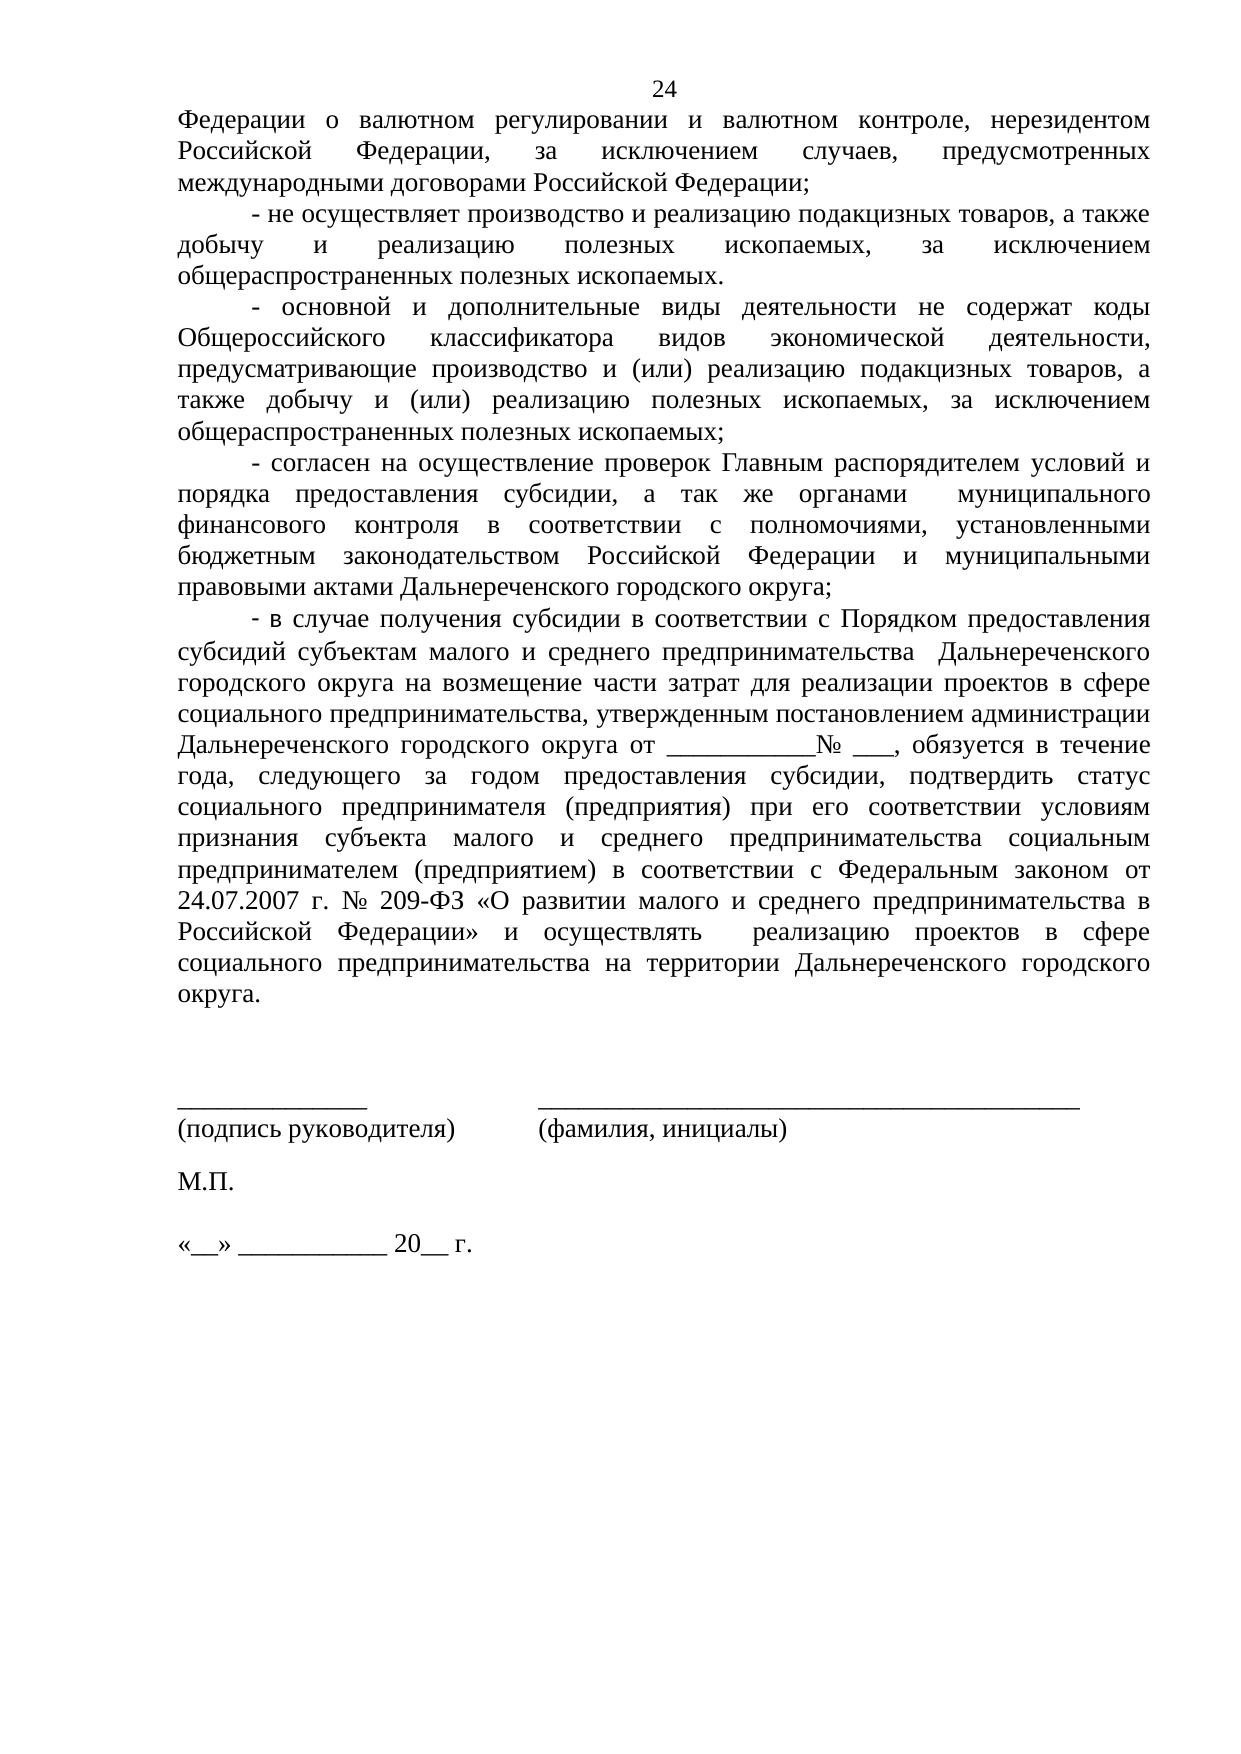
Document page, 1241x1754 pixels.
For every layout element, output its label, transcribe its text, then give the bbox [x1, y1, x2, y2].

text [177, 103, 1152, 197]
text - согласен на осуществление проверок Главным распорядителем условий и порядка предоставления субсидии, а так же органами муниципального финансового контроля в соответствии с полномочиями, установленными бюджетным законодательством Российской Федерации и муниципальными правовыми актами Дальнереченского городского округа; [177, 446, 1152, 602]
table_cell М.П. «__» ___________ 20__ г. [171, 1154, 1116, 1269]
table_header ________________________________________ (фамилия, инициалы) [532, 1071, 1116, 1154]
table_header ______________ (подпись руководителя) [171, 1071, 532, 1154]
text - не осуществляет производство и реализацию подакцизных товаров, а также добычу и реализацию полезных ископаемых, за исключением общераспространенных полезных ископаемых. [177, 197, 1152, 290]
text - основной и дополнительные виды деятельности не содержат коды Общероссийского классификатора видов экономической деятельности, предусматривающие производство и (или) реализацию подакцизных товаров, а также добычу и (или) реализацию полезных ископаемых, за исключением общераспространенных полезных ископаемых; [177, 290, 1152, 446]
text - в случае получения субсидии в соответствии с Порядком предоставления субсидий субъектам малого и среднего предпринимательства Дальнереченского городского округа на возмещение части затрат для реализации проектов в сфере социального предпринимательства, утвержденным постановлением администрации Дальнереченского городского округа от ___________№ ___, обязуется в течение года, следующего за годом предоставления субсидии, подтвердить статус социального предпринимателя (предприятия) при его соответствии условиям признания субъекта малого и среднего предпринимательства социальным предпринимателем (предприятием) в соответствии с Федеральным законом от 24.07.2007 г. № 209-ФЗ «О развитии малого и среднего предпринимательства в Российской Федерации» и осуществлять реализацию проектов в сфере социального предпринимательства на территории Дальнереченского городского округа. [177, 602, 1152, 1008]
